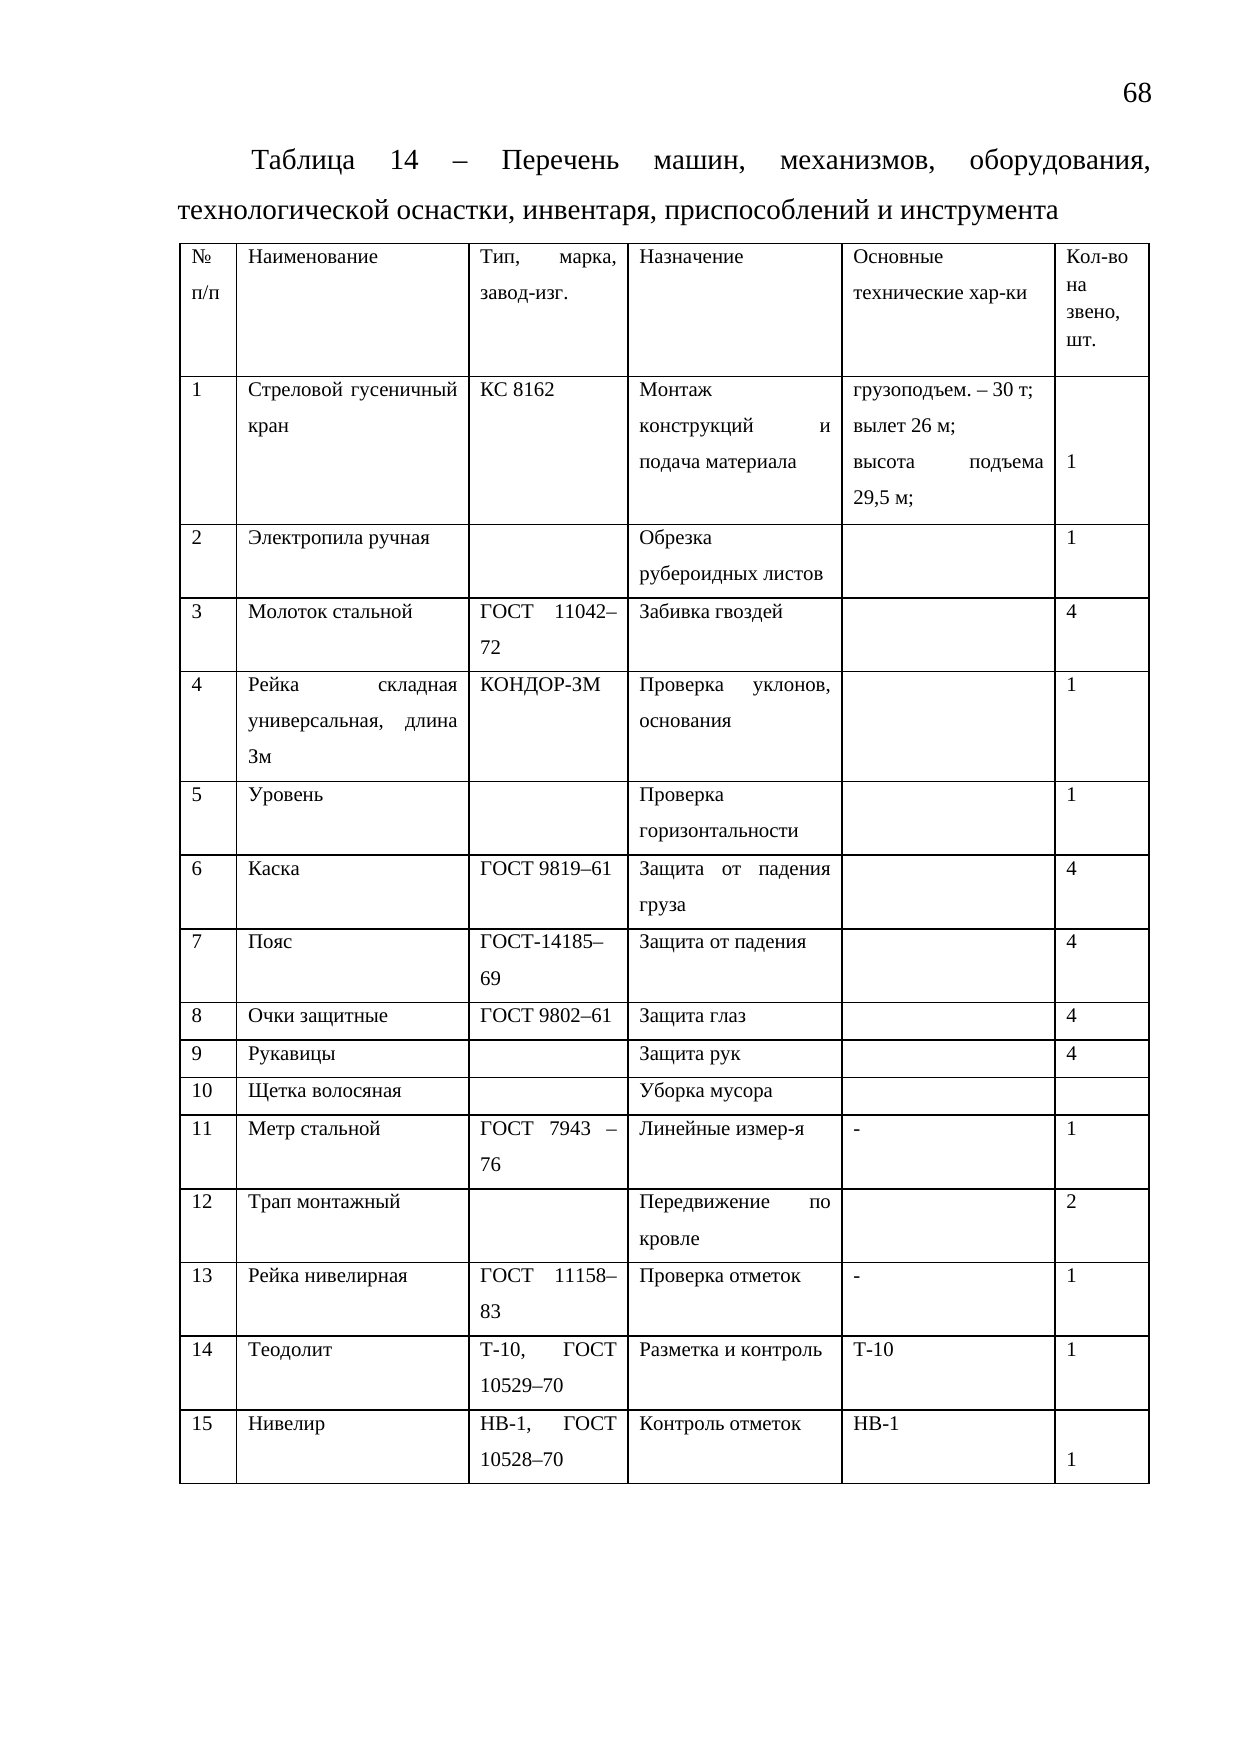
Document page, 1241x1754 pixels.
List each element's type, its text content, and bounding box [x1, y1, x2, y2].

table_header Тип, марка, завод-изг. [470, 244, 627, 376]
table_cell [843, 599, 1054, 671]
table_cell ГОСТ 9802–61 [470, 1003, 627, 1039]
table_header Наименование [237, 244, 468, 376]
table_cell 4 [1056, 930, 1148, 1001]
table_header Кол-во на звено, шт. [1056, 244, 1148, 376]
table_cell грузоподъем. – 30 т; вылет 26 м; высота подъема 29,5 м; [843, 377, 1054, 523]
table_cell Защита глаз [629, 1003, 841, 1039]
table_cell Пояс [237, 930, 468, 1001]
table_cell Забивка гвоздей [629, 599, 841, 671]
table_cell 12 [181, 1190, 236, 1262]
table_cell [470, 782, 627, 854]
table_cell Теодолит [237, 1337, 468, 1409]
table_cell [843, 1041, 1054, 1077]
table_cell [843, 1003, 1054, 1039]
table_cell Проверка горизонтальности [629, 782, 841, 854]
table_cell Защита рук [629, 1041, 841, 1077]
table_cell 14 [181, 1337, 236, 1409]
table_cell 1 [1056, 1263, 1148, 1335]
table_cell - [843, 1116, 1054, 1188]
table_cell Линейные измер-я [629, 1116, 841, 1188]
table_cell [470, 1041, 627, 1077]
table_cell 7 [181, 930, 236, 1001]
table_cell ГОСТ 7943 –76 [470, 1116, 627, 1188]
table_cell 11 [181, 1116, 236, 1188]
table_cell [843, 1190, 1054, 1262]
table_cell [843, 856, 1054, 928]
table_cell 1 [1056, 782, 1148, 854]
table_cell КС 8162 [470, 377, 627, 523]
table_cell [843, 672, 1054, 781]
table_cell 15 [181, 1411, 236, 1482]
table_cell 1 [1056, 377, 1148, 523]
table_cell Каска [237, 856, 468, 928]
text Таблица 14 – Перечень машин, механизмов, оборудования, технологической оснастки, инвентаря, приспособлений и инструмента [177, 142, 1152, 226]
table_cell Рейка нивелирная [237, 1263, 468, 1335]
table_cell 4 [1056, 1041, 1148, 1077]
table_cell 2 [1056, 1190, 1148, 1262]
table_cell Уборка мусора [629, 1078, 841, 1114]
table_cell ГОСТ 11042–72 [470, 599, 627, 671]
table_header Назначение [629, 244, 841, 376]
table_cell 1 [1056, 1116, 1148, 1188]
table_header Основные технические хар-ки [843, 244, 1054, 376]
table_cell [843, 782, 1054, 854]
table_cell 4 [1056, 856, 1148, 928]
table_cell Обрезка рубероидных листов [629, 525, 841, 597]
table_cell ГОСТ 11158–83 [470, 1263, 627, 1335]
table_cell 1 [1056, 1337, 1148, 1409]
table_cell 8 [181, 1003, 236, 1039]
table_cell Электропила ручная [237, 525, 468, 597]
table_cell Т-10, ГОСТ 10529–70 [470, 1337, 627, 1409]
table_cell Монтаж конструкций и подача материала [629, 377, 841, 523]
table_cell Разметка и контроль [629, 1337, 841, 1409]
table_cell Защита от падения груза [629, 856, 841, 928]
table_cell НВ-1, ГОСТ 10528–70 [470, 1411, 627, 1482]
table_cell Стреловой гусеничный кран [237, 377, 468, 523]
table_cell [470, 1190, 627, 1262]
table_cell Передвижение по кровле [629, 1190, 841, 1262]
table_cell ГОСТ-14185–69 [470, 930, 627, 1001]
table_cell 4 [1056, 1003, 1148, 1039]
table_cell 4 [1056, 599, 1148, 671]
table_cell 1 [1056, 1411, 1148, 1482]
table_cell [1056, 1078, 1148, 1114]
table_cell 2 [181, 525, 236, 597]
table_cell [470, 525, 627, 597]
table_cell Щетка волосяная [237, 1078, 468, 1114]
table_cell Метр стальной [237, 1116, 468, 1188]
table_cell [843, 1078, 1054, 1114]
table_cell 9 [181, 1041, 236, 1077]
table_cell ГОСТ 9819–61 [470, 856, 627, 928]
table_cell 4 [181, 672, 236, 781]
table_cell [843, 525, 1054, 597]
table_cell Контроль отметок [629, 1411, 841, 1482]
table_cell Нивелир [237, 1411, 468, 1482]
table_cell 5 [181, 782, 236, 854]
table_cell Т-10 [843, 1337, 1054, 1409]
table_cell Уровень [237, 782, 468, 854]
table_cell - [843, 1263, 1054, 1335]
table_cell Очки защитные [237, 1003, 468, 1039]
table_cell Проверка уклонов, основания [629, 672, 841, 781]
table_cell КОНДОР-ЗМ [470, 672, 627, 781]
table_cell Трап монтажный [237, 1190, 468, 1262]
table_cell Рукавицы [237, 1041, 468, 1077]
table_cell [843, 930, 1054, 1001]
table_cell 1 [1056, 672, 1148, 781]
table_cell [470, 1078, 627, 1114]
table_cell Молоток стальной [237, 599, 468, 671]
table_cell Рейка складная универсальная, длина Зм [237, 672, 468, 781]
table_cell Защита от падения [629, 930, 841, 1001]
table_cell 1 [1056, 525, 1148, 597]
table_header № п/п [181, 244, 236, 376]
table_cell НВ-1 [843, 1411, 1054, 1482]
table_cell 10 [181, 1078, 236, 1114]
table_cell Проверка отметок [629, 1263, 841, 1335]
table_cell 1 [181, 377, 236, 523]
table_cell 6 [181, 856, 236, 928]
table_cell 13 [181, 1263, 236, 1335]
table_cell 3 [181, 599, 236, 671]
